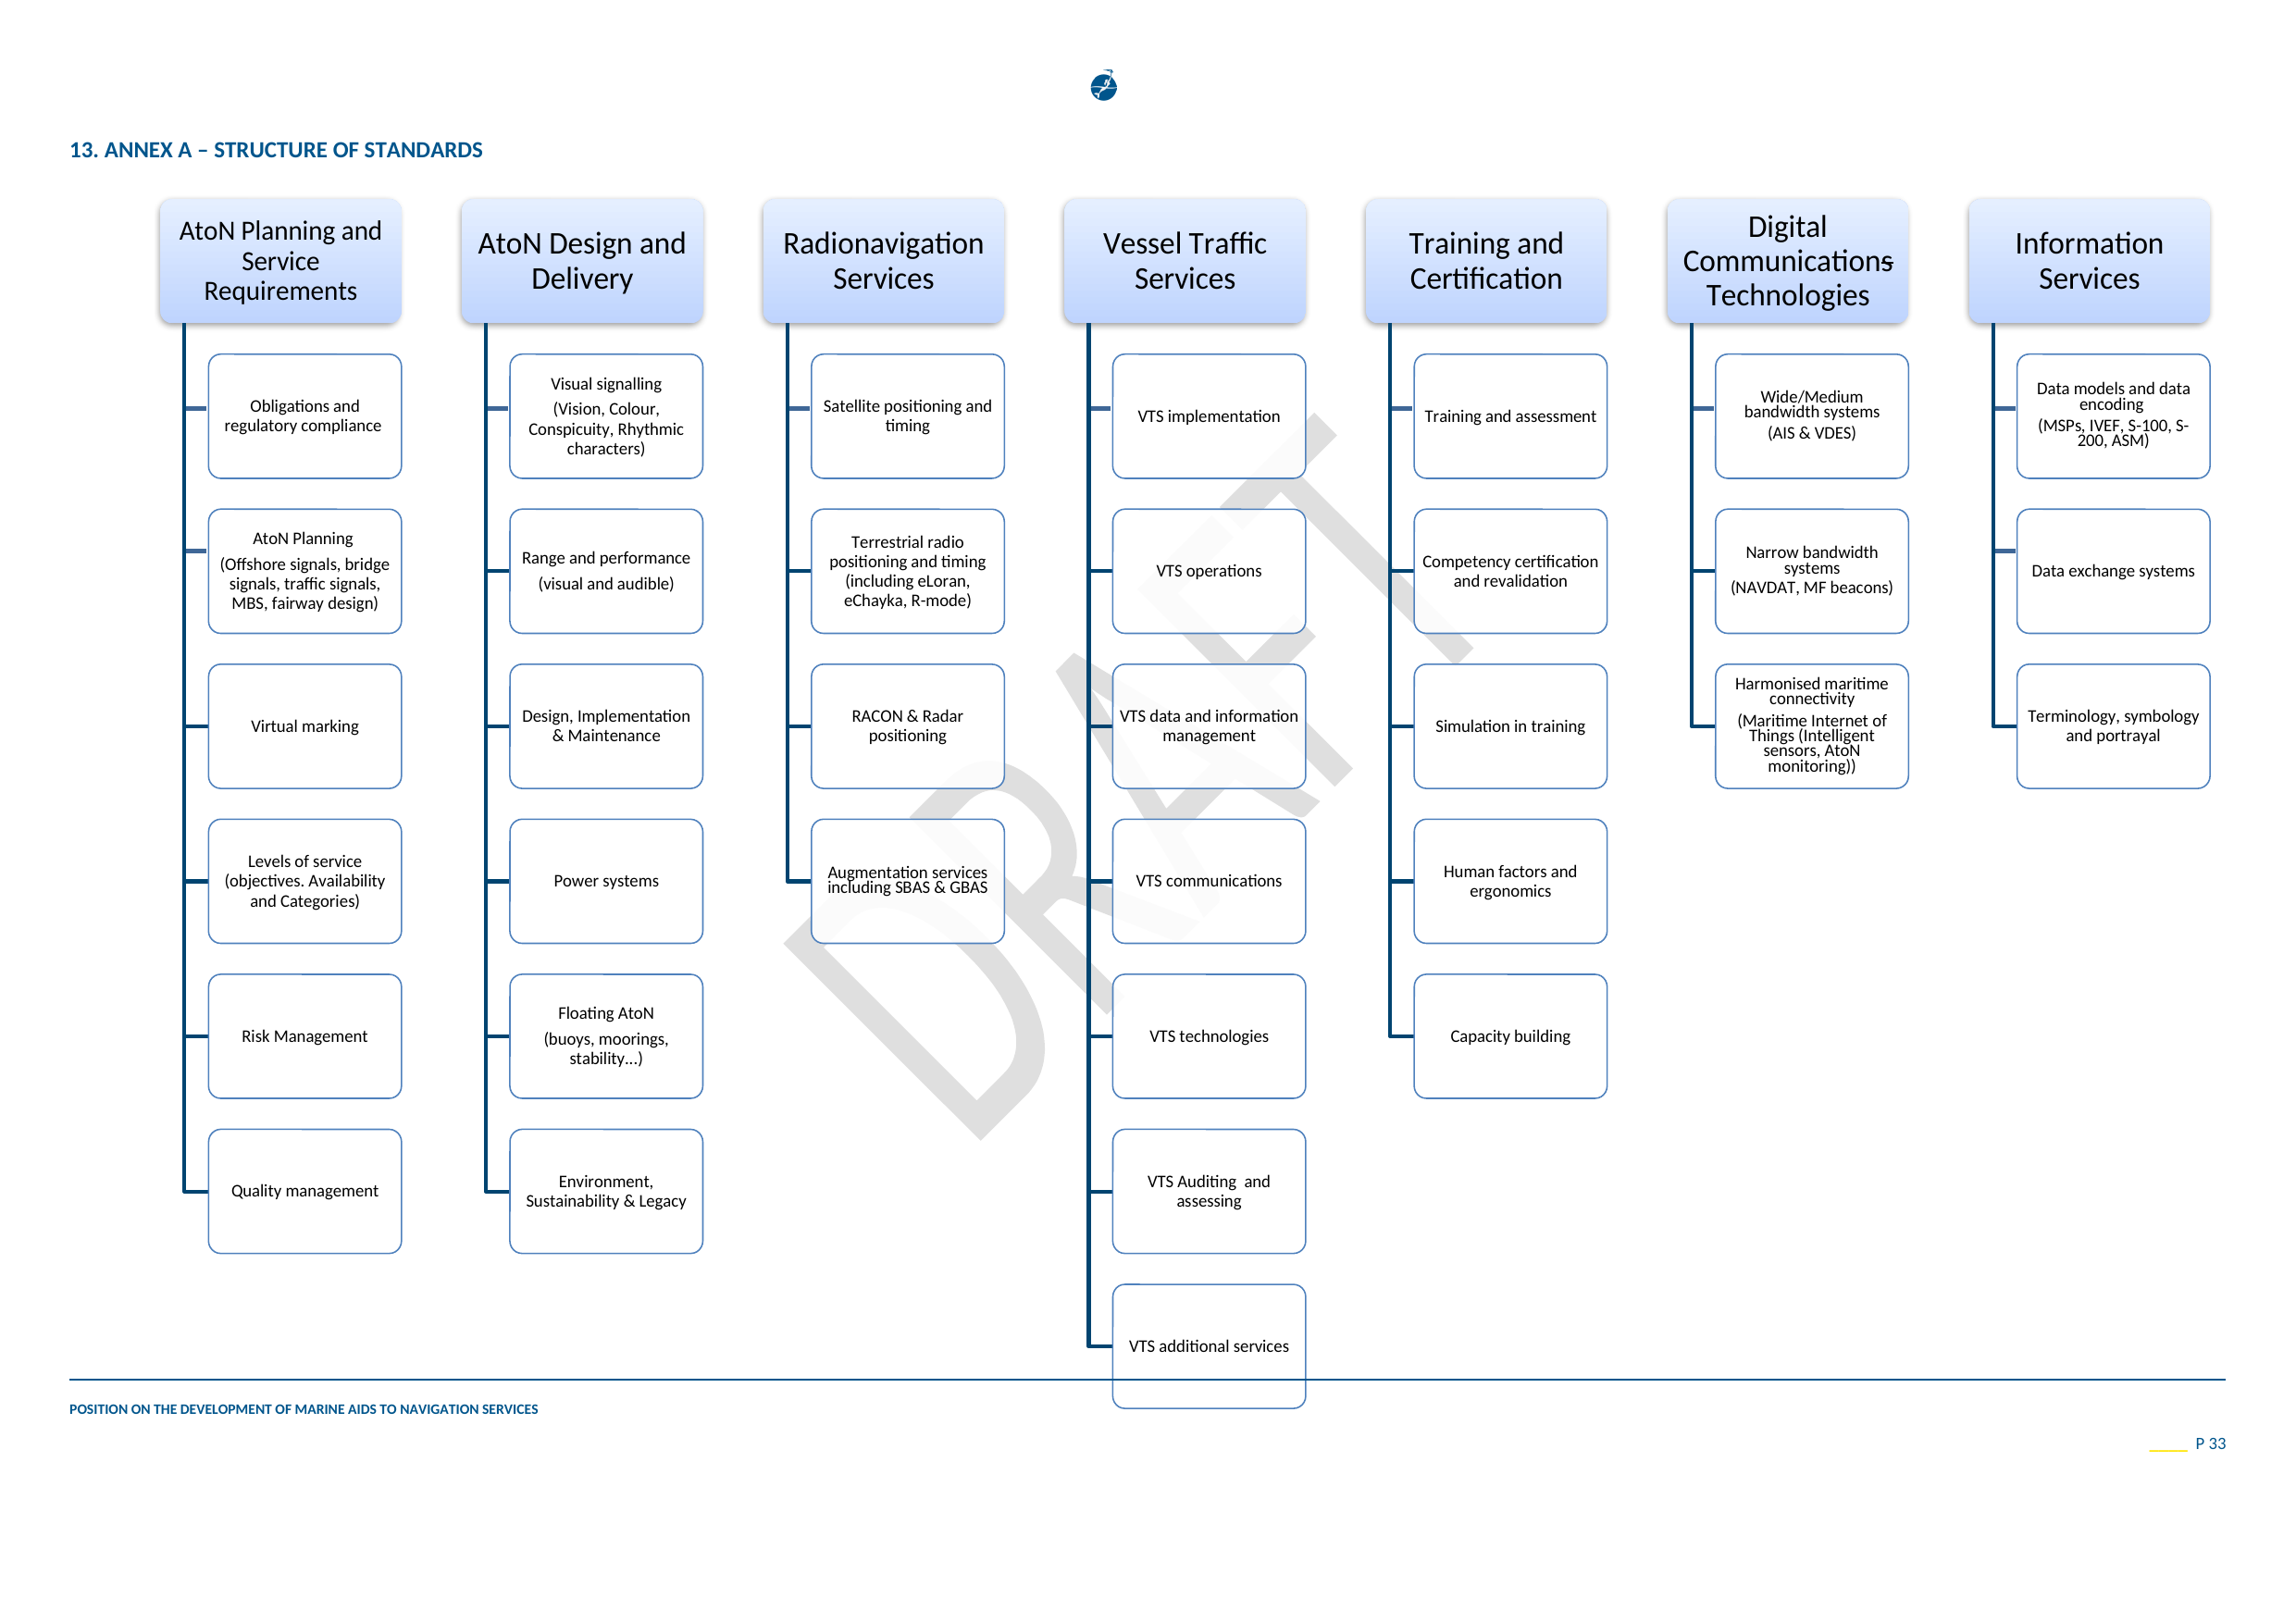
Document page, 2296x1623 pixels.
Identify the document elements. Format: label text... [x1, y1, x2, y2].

subtitle ANNEX A – Structure of STANDARDS [69, 136, 2226, 164]
picture [1061, 23, 1172, 133]
